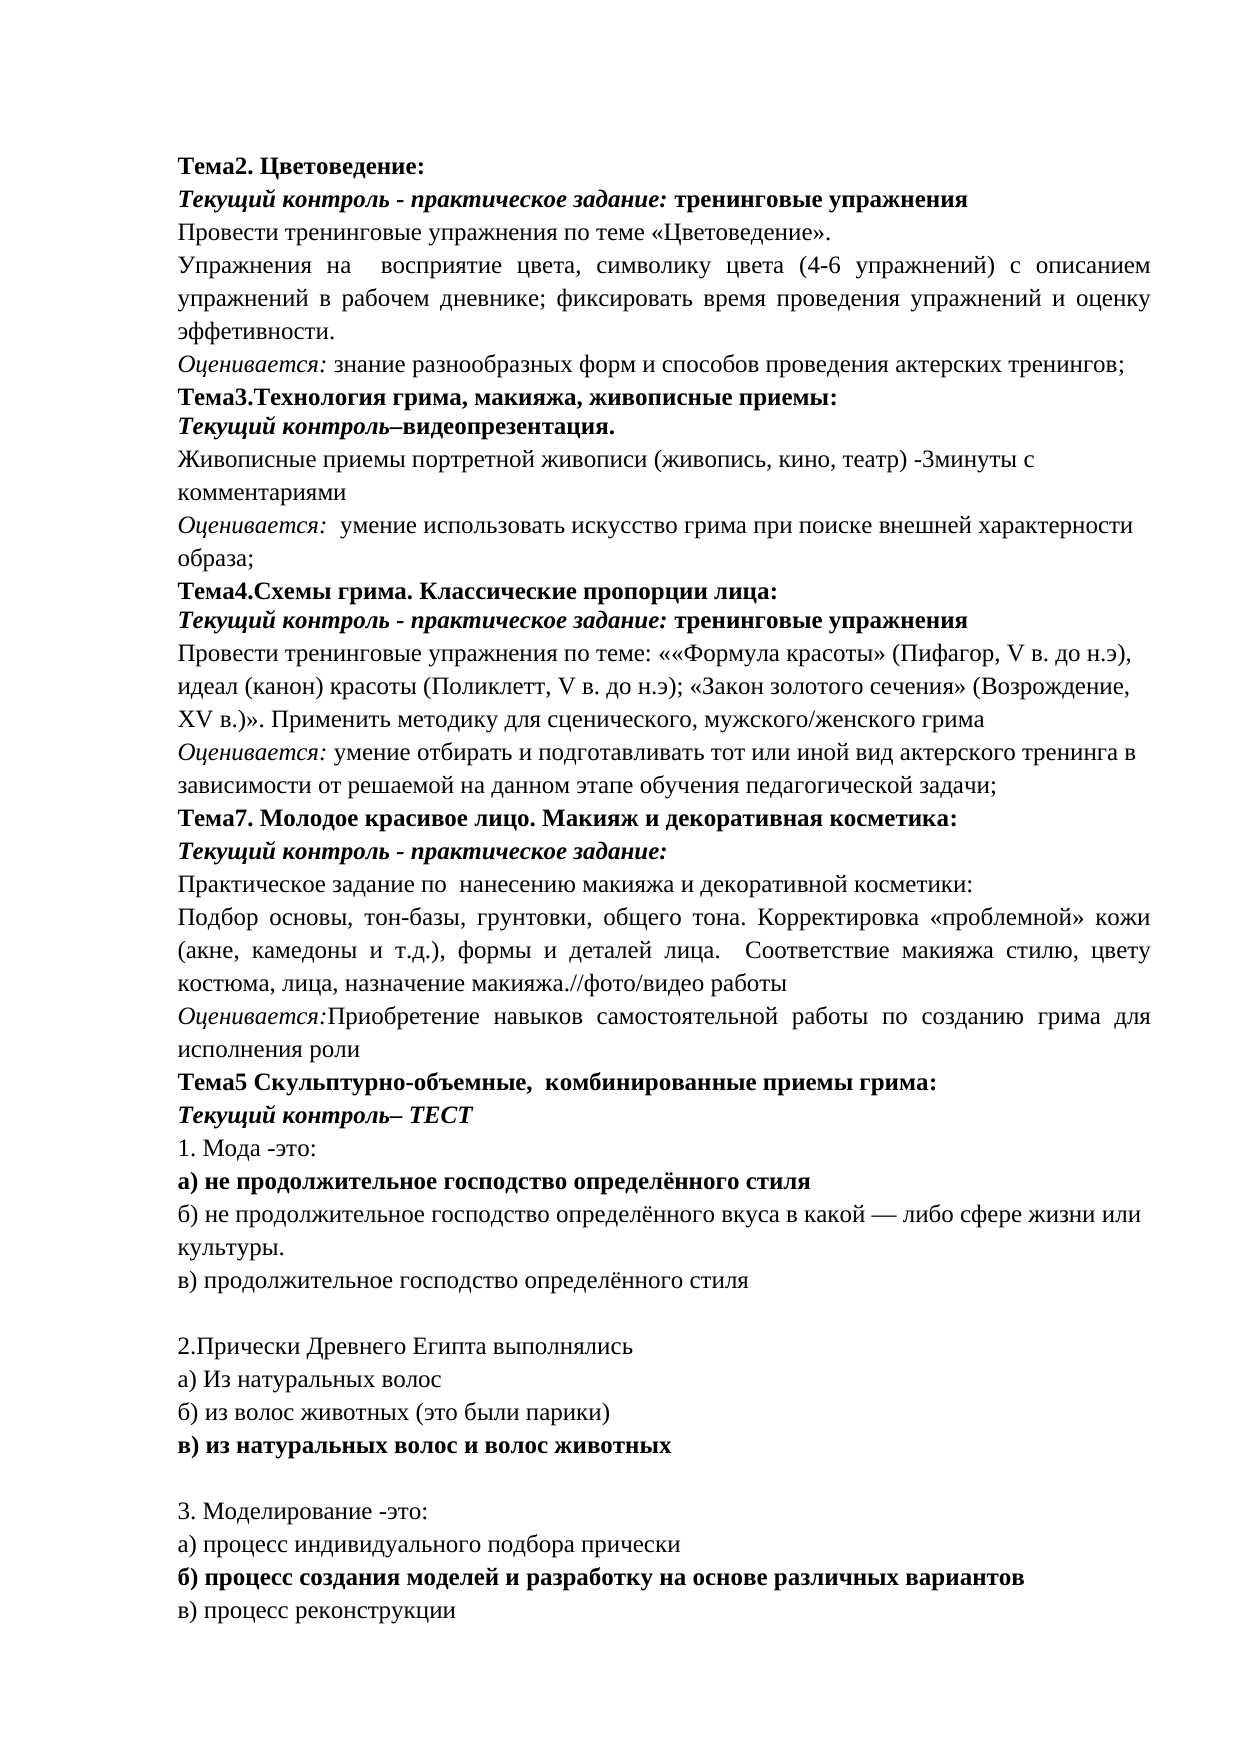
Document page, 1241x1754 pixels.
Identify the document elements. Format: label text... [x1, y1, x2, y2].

text Текущий контроль - практическое задание: [177, 836, 1152, 865]
list в) из натуральных волос и волос животных [177, 1430, 1152, 1459]
text Тема3.Технология грима, макияжа, живописные приемы: [177, 382, 1152, 411]
list б) процесс создания моделей и разработку на основе различных вариантов [177, 1562, 1152, 1591]
list 2.Прически Древнего Египта выполнялись [177, 1331, 1152, 1360]
text Тема7. Молодое красивое лицо. Макияж и декоративная косметика: [177, 803, 1152, 832]
text Оценивается: умение использовать искусство грима при поиске внешней характерности образа; [177, 510, 1152, 572]
text Подбор основы, тон-базы, грунтовки, общего тона. Корректировка «проблемной» кожи (акне, камедоны и т.д.), формы и деталей лица. Соответствие макияжа стилю, цвету костюма, лица, назначение макияжа.//фото/видео работы [177, 902, 1152, 997]
list а) не продолжительное господство определённого стиля [177, 1166, 1152, 1195]
list б) из волос животных (это были парики) [177, 1397, 1152, 1426]
list 3. Моделирование -это: [177, 1496, 1152, 1525]
text Тема4.Схемы грима. Классические пропорции лица: [177, 576, 1152, 605]
list а) Из натуральных волос [177, 1364, 1152, 1393]
text Текущий контроль– ТЕСТ [177, 1100, 1152, 1129]
list а) процесс индивидуального подбора прически [177, 1529, 1152, 1558]
text Текущий контроль - практическое задание: тренинговые упражнения [177, 184, 1152, 213]
list в) процесс реконструкции [177, 1596, 1152, 1624]
text Практическое задание по нанесению макияжа и декоративной косметики: [177, 869, 1152, 898]
text Упражнения на восприятие цвета, символику цвета (4-6 упражнений) с описанием упражнений в рабочем дневнике; фиксировать время проведения упражнений и оценку эффетивности. [177, 250, 1152, 345]
text Тема5 Скульптурно-объемные, комбинированные приемы грима: [177, 1067, 1152, 1096]
text Оценивается:Приобретение навыков самостоятельной работы по созданию грима для исполнения роли [177, 1001, 1152, 1063]
text Оценивается: знание разнообразных форм и способов проведения актерских тренингов; [177, 349, 1152, 378]
list в) продолжительное господство определённого стиля [177, 1265, 1152, 1294]
text Текущий контроль–видеопрезентация. [177, 411, 1152, 440]
text Провести тренинговые упражнения по теме «Цветоведение». [177, 217, 1152, 246]
text Текущий контроль - практическое задание: тренинговые упражнения [177, 605, 1152, 634]
list б) не продолжительное господство определённого вкуса в какой — либо сфере жизни или культуры. [177, 1199, 1152, 1261]
text Живописные приемы портретной живописи (живопись, кино, театр) -3минуты с комментариями [177, 444, 1152, 506]
list 1. Мода -это: [177, 1133, 1152, 1162]
text Провести тренинговые упражнения по теме: ««Формула красоты» (Пифагор, V в. до н.э), идеал (канон) красоты (Поликлетт, V в. до н.э); «Закон золотого сечения» (Возрождение, ХV в.)». Применить методику для сценического, мужского/женского грима [177, 638, 1152, 733]
text Оценивается: умение отбирать и подготавливать тот или иной вид актерского тренинга в зависимости от решаемой на данном этапе обучения педагогической задачи; [177, 737, 1152, 799]
text Тема2. Цветоведение: [177, 151, 1152, 180]
